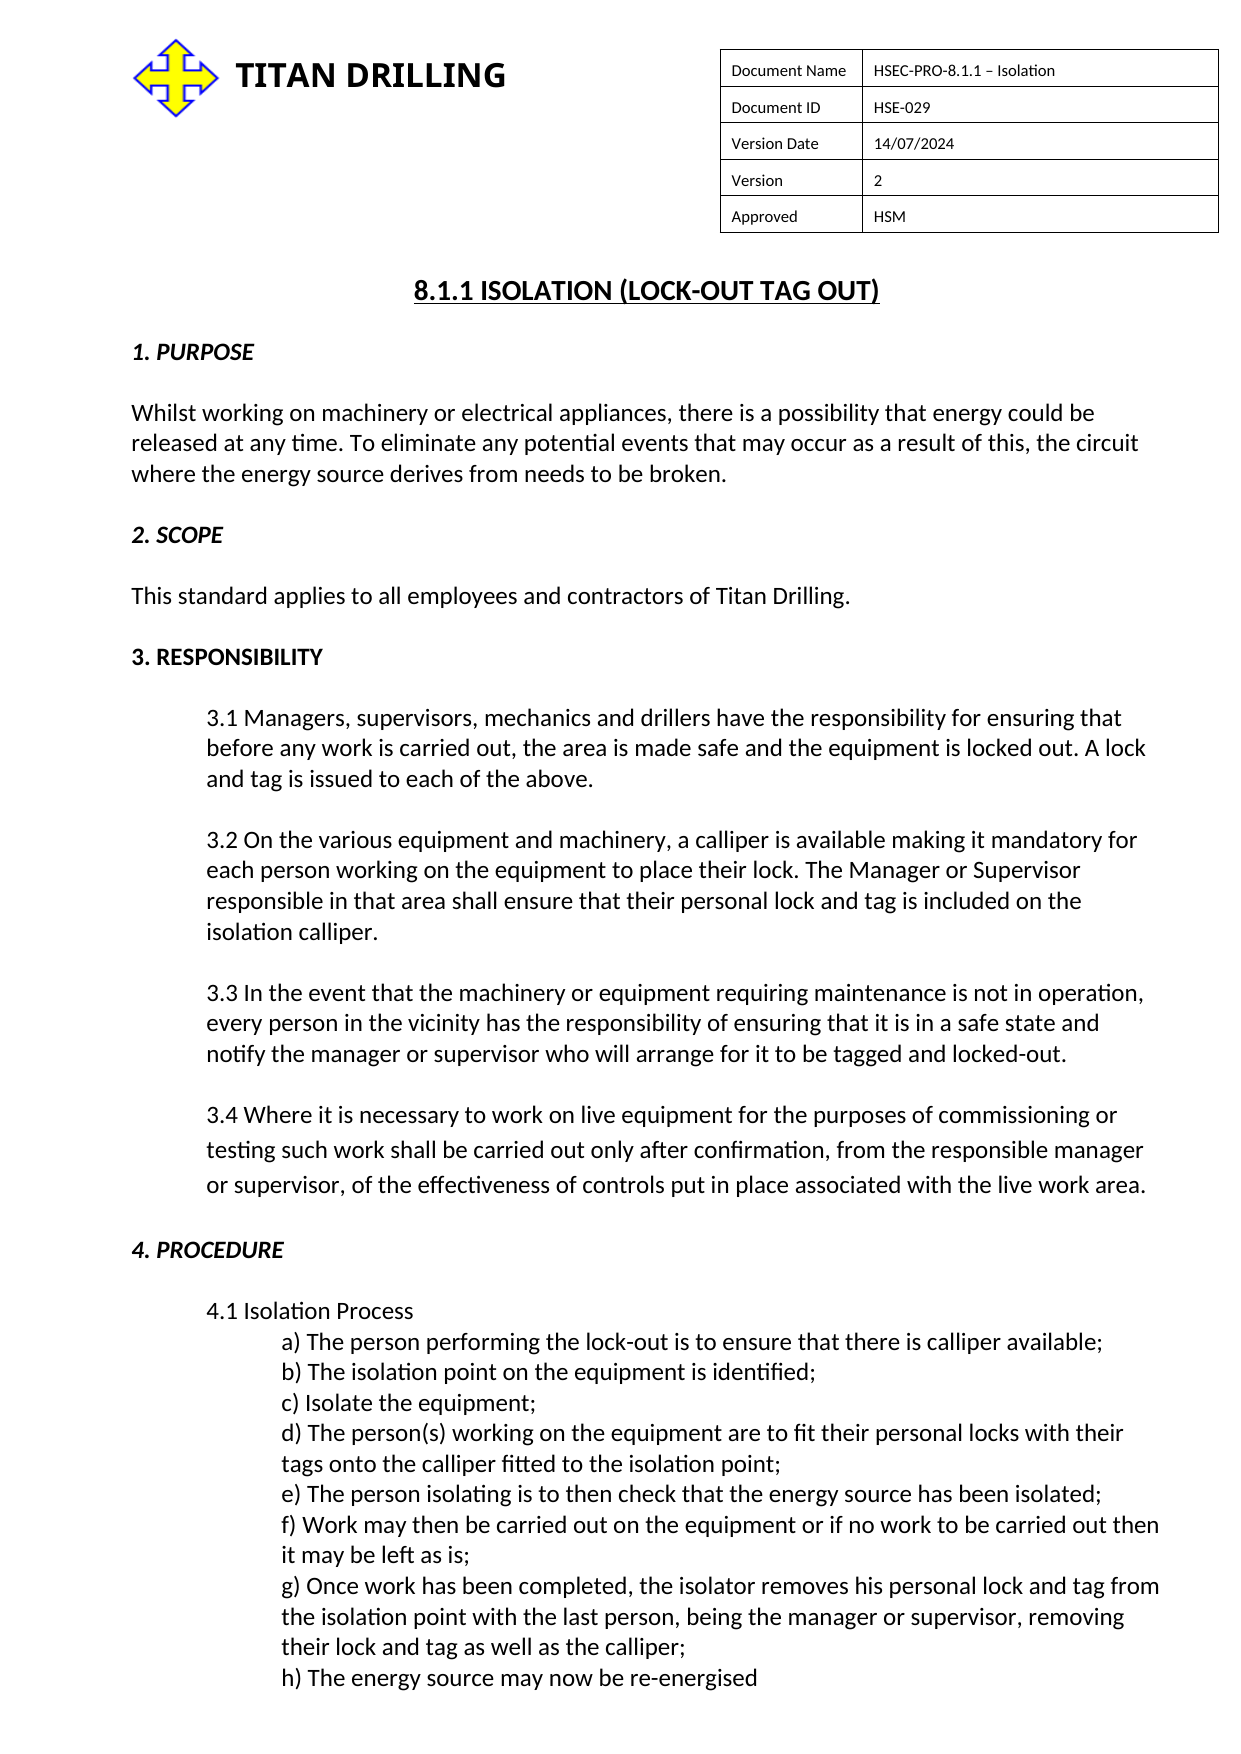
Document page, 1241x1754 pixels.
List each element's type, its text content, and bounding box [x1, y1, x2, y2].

text 8.1.1 ISOLATION (LOCK-OUT TAG OUT) [131, 272, 1162, 308]
text d) The person(s) working on the equipment are to fit their personal locks with their tags onto the calliper fitted to the isolation point; [281, 1417, 1162, 1478]
text b) The isolation point on the equipment is identified; [206, 1356, 1162, 1387]
text Whilst working on machinery or electrical appliances, there is a possibility that energy could be released at any time. To eliminate any potential events that may occur as a result of this, the circuit where the energy source derives from needs to be broken. [131, 397, 1162, 488]
text f) Work may then be carried out on the equipment or if no work to be carried out then it may be left as is; [281, 1509, 1162, 1570]
text a) The person performing the lock-out is to ensure that there is calliper available; [281, 1326, 1162, 1356]
text This standard applies to all employees and contractors of Titan Drilling. [131, 580, 1162, 611]
text g) Once work has been completed, the isolator removes his personal lock and tag from the isolation point with the last person, being the manager or supervisor, removing their lock and tag as well as the calliper; [281, 1570, 1162, 1662]
picture [131, 37, 221, 119]
subtitle 2. SCOPE [131, 519, 1162, 549]
text 3.2 On the various equipment and machinery, a calliper is available making it mandatory for each person working on the equipment to place their lock. The Manager or Supervisor responsible in that area shall ensure that their personal lock and tag is included on the isolation calliper. [206, 824, 1162, 946]
subtitle 4. PROCEDURE [131, 1234, 1162, 1265]
text 4.1 Isolation Process [131, 1295, 1162, 1326]
text c) Isolate the equipment; [206, 1387, 1162, 1417]
text e) The person isolating is to then check that the energy source has been isolated; [281, 1478, 1162, 1509]
text h) The energy source may now be re-energised [206, 1662, 1162, 1692]
subtitle 1. PURPOSE [131, 336, 1162, 366]
text 3.4 Where it is necessary to work on live equipment for the purposes of commissioning or testing such work shall be carried out only after confirmation, from the responsible manager or supervisor, of the effectiveness of controls put in place associated with the live work area. [206, 1099, 1162, 1199]
text 3.1 Managers, supervisors, mechanics and drillers have the responsibility for ensuring that before any work is carried out, the area is made safe and the equipment is locked out. A lock and tag is issued to each of the above. [206, 702, 1162, 794]
text 3. RESPONSIBILITY [131, 641, 1162, 672]
text 3.3 In the event that the machinery or equipment requiring maintenance is not in operation, every person in the vicinity has the responsibility of ensuring that it is in a safe state and notify the manager or supervisor who will arrange for it to be tagged and locked-out. [206, 977, 1162, 1068]
